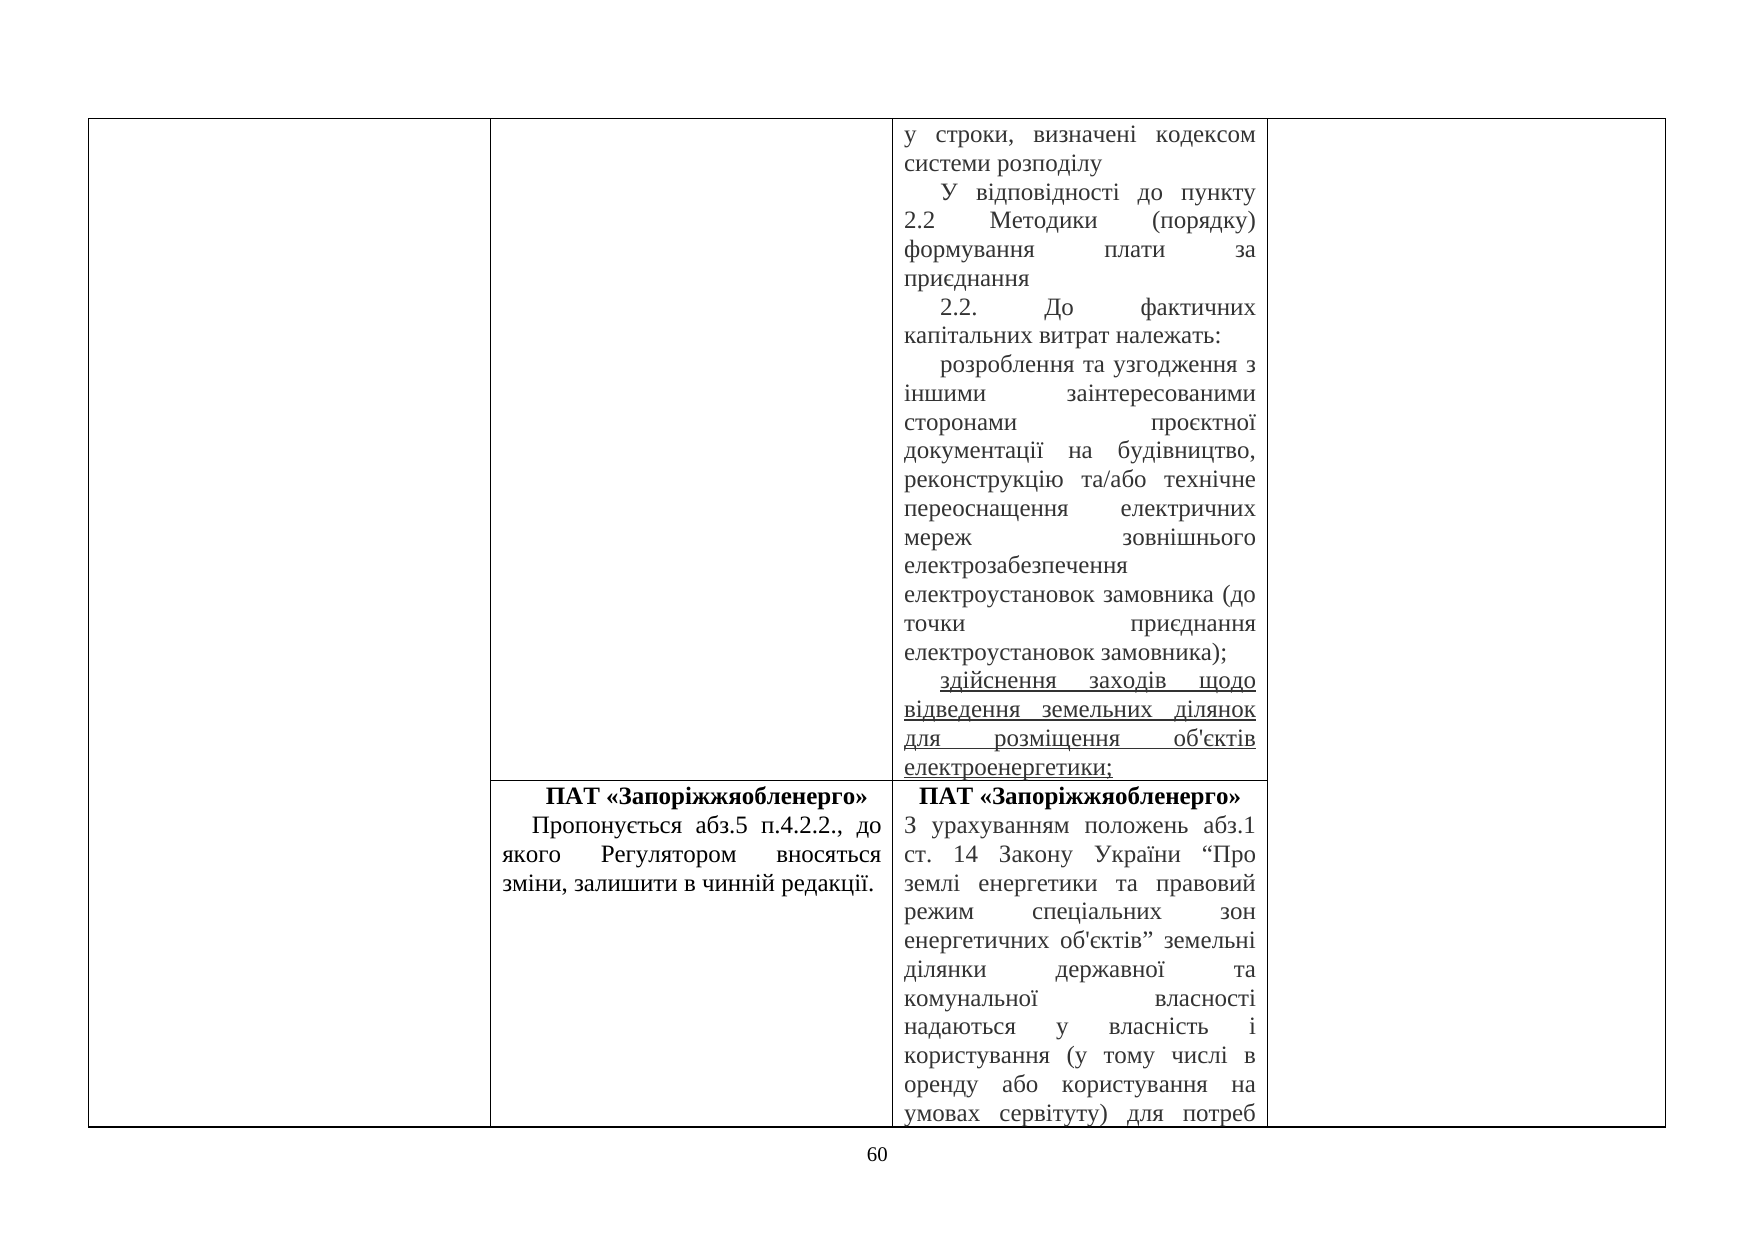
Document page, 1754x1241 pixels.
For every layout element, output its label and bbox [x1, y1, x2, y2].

table_cell [893, 781, 1267, 1126]
table_cell [491, 781, 892, 1126]
table_cell [491, 119, 892, 780]
table_cell [893, 119, 1267, 780]
